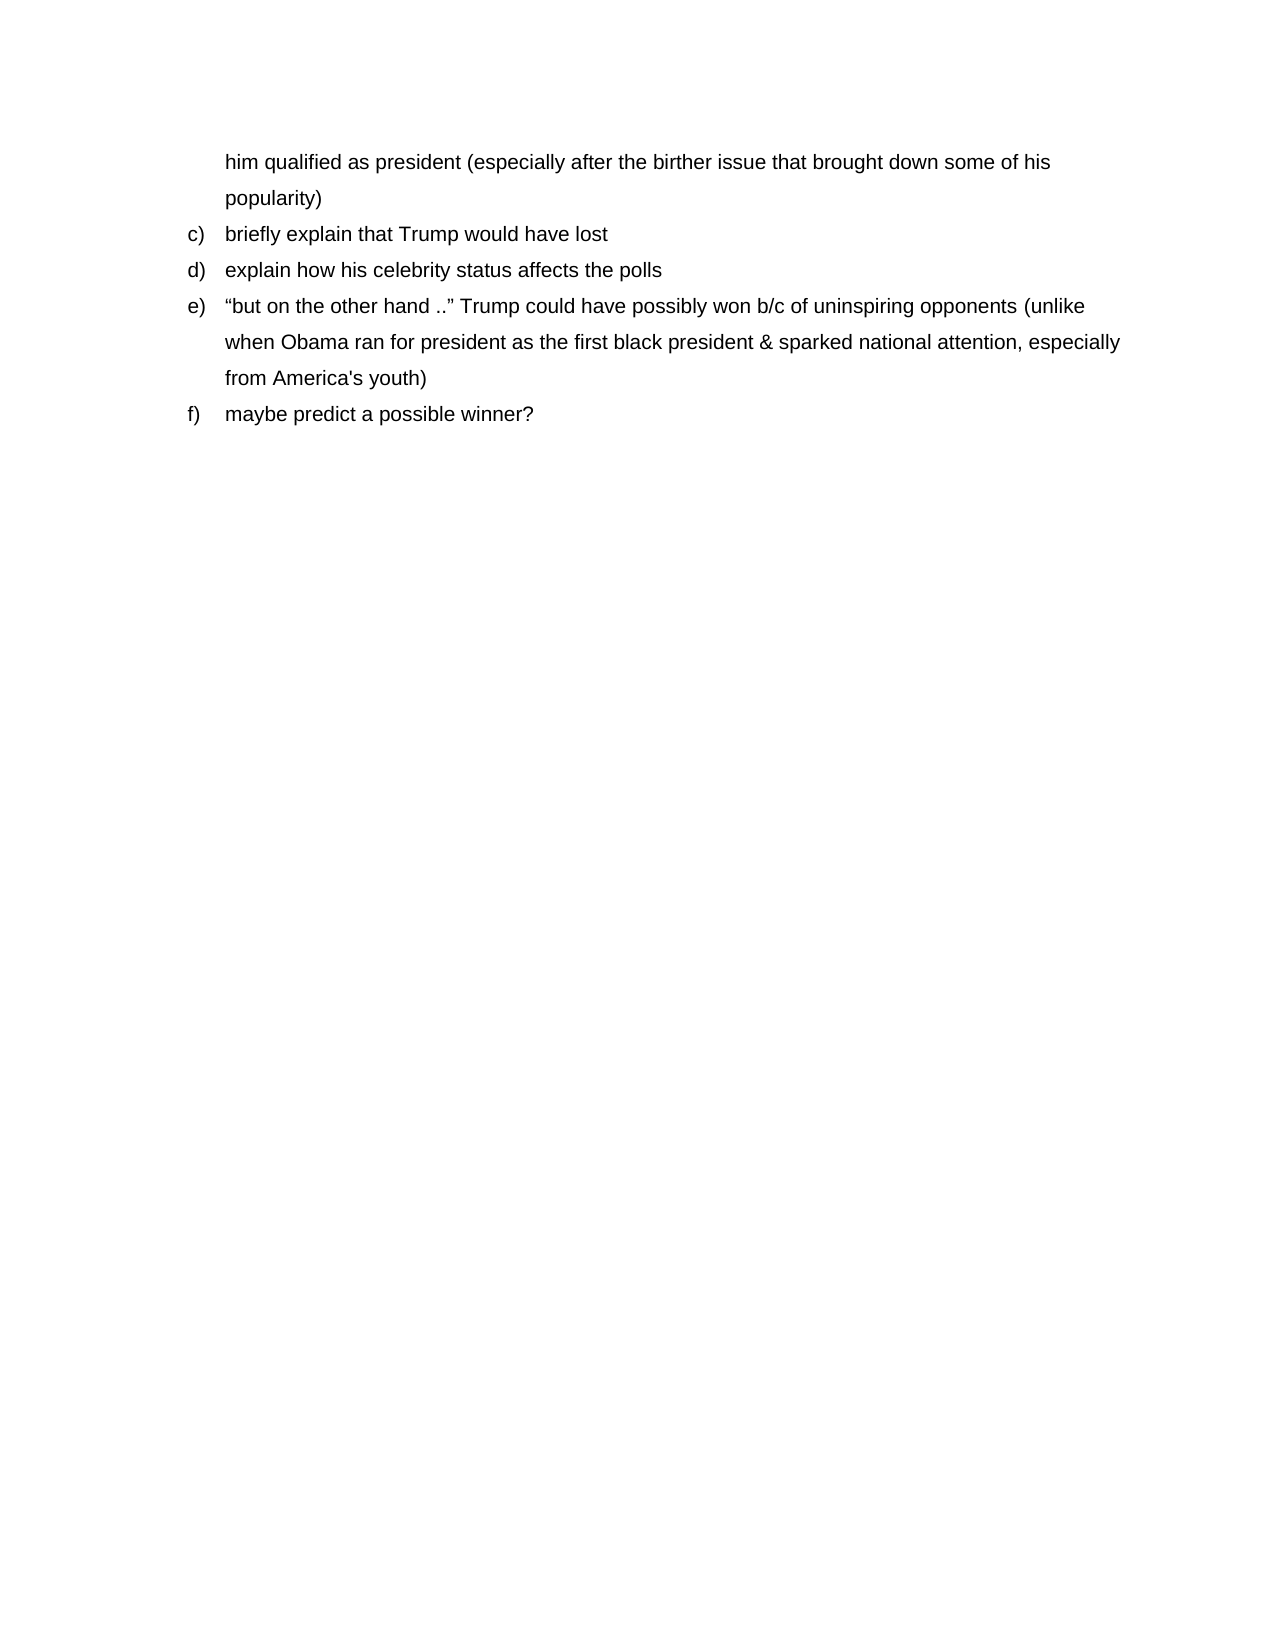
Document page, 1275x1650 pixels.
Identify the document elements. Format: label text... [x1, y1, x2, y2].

list maybe predict a possible winner? [187, 402, 1125, 426]
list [187, 150, 1125, 210]
list explain how his celebrity status affects the polls [187, 258, 1125, 282]
list “but on the other hand ..” Trump could have possibly won b/c of uninspiring opponents (unlike when Obama ran for president as the first black president & sparked national attention, especially from America's youth) [187, 294, 1125, 389]
list briefly explain that Trump would have lost [187, 222, 1125, 246]
